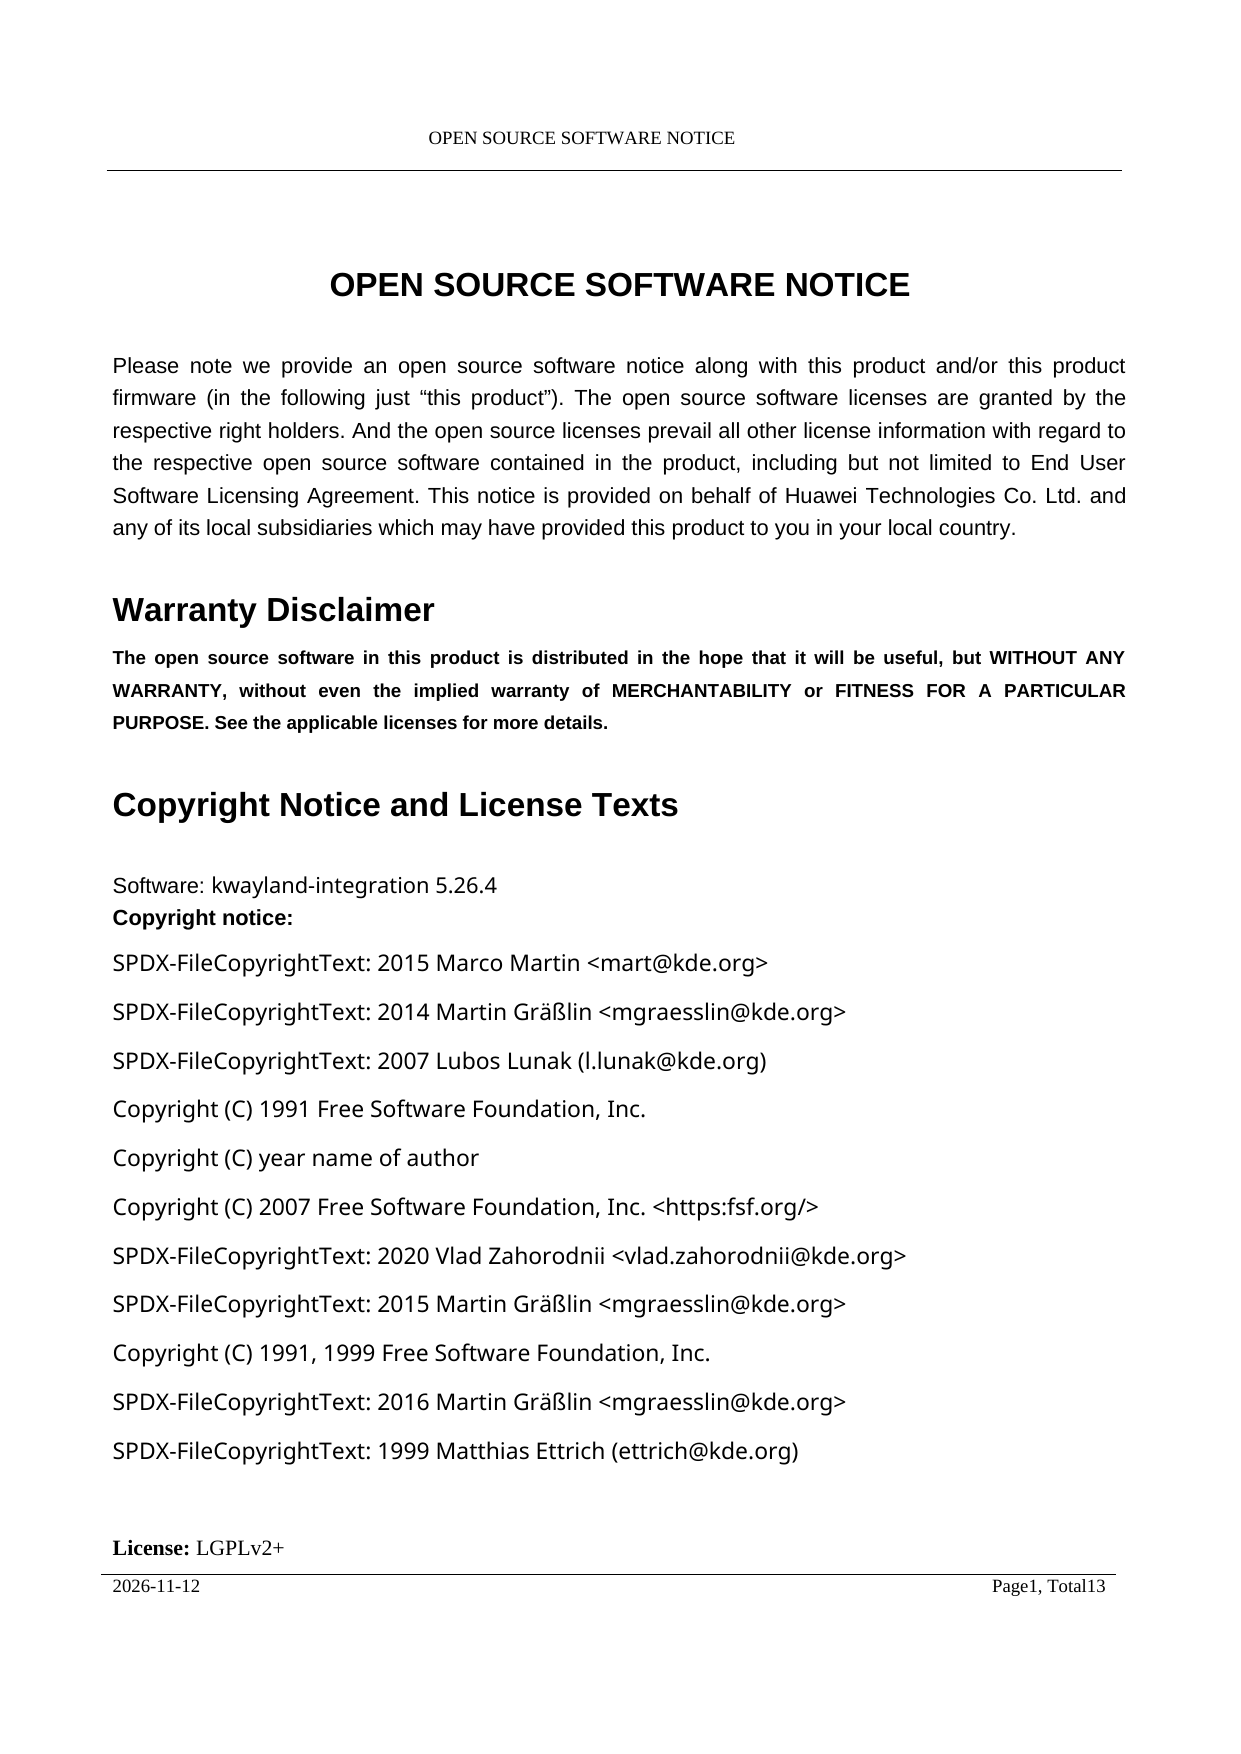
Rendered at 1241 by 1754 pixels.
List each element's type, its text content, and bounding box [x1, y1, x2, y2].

text Copyright Notice and License Texts [112, 771, 1128, 836]
text Please note we provide an open source software notice along with this product and/or this product firmware (in the following just “this product”). The open source software licenses are granted by the respective right holders. And the open source licenses prevail all other license information with regard to the respective open source software contained in the product, including but not limited to End User Software Licensing Agreement. This notice is provided on behalf of Huawei Technologies Co. Ltd. and any of its local subsidiaries which may have provided this product to you in your local country. [112, 349, 1128, 544]
text Software: kwayland-integration 5.26.4 [112, 869, 1128, 901]
text SPDX-FileCopyrightText: 2015 Marco Martin <mart@kde.org> SPDX-FileCopyrightText: 2014 Martin Gräßlin <mgraesslin@kde.org> SPDX-FileCopyrightText: 2007 Lubos Lunak (l.lunak@kde.org) Copyright (C) 1991 Free Software Foundation, Inc. Copyright (C) year name of author Copyright (C) 2007 Free Software Foundation, Inc. <https:fsf.org/> SPDX-FileCopyrightText: 2020 Vlad Zahorodnii <vlad.zahorodnii@kde.org> SPDX-FileCopyrightText: 2015 Martin Gräßlin <mgraesslin@kde.org> Copyright (C) 1991, 1999 Free Software Foundation, Inc. SPDX-FileCopyrightText: 2016 Martin Gräßlin <mgraesslin@kde.org> SPDX-FileCopyrightText: 1999 Matthias Ettrich (ettrich@kde.org) [112, 947, 1128, 1515]
text The open source software in this product is distributed in the hope that it will be useful, but WITHOUT ANY WARRANTY, without even the implied warranty of MERCHANTABILITY or FITNESS FOR A PARTICULAR PURPOSE. See the applicable licenses for more details. [112, 641, 1128, 739]
text License: LGPLv2+ [112, 1532, 1128, 1564]
text OPEN SOURCE SOFTWARE NOTICE [112, 251, 1128, 316]
text Warranty Disclaimer [112, 576, 1128, 641]
text Copyright notice: [112, 901, 1128, 934]
